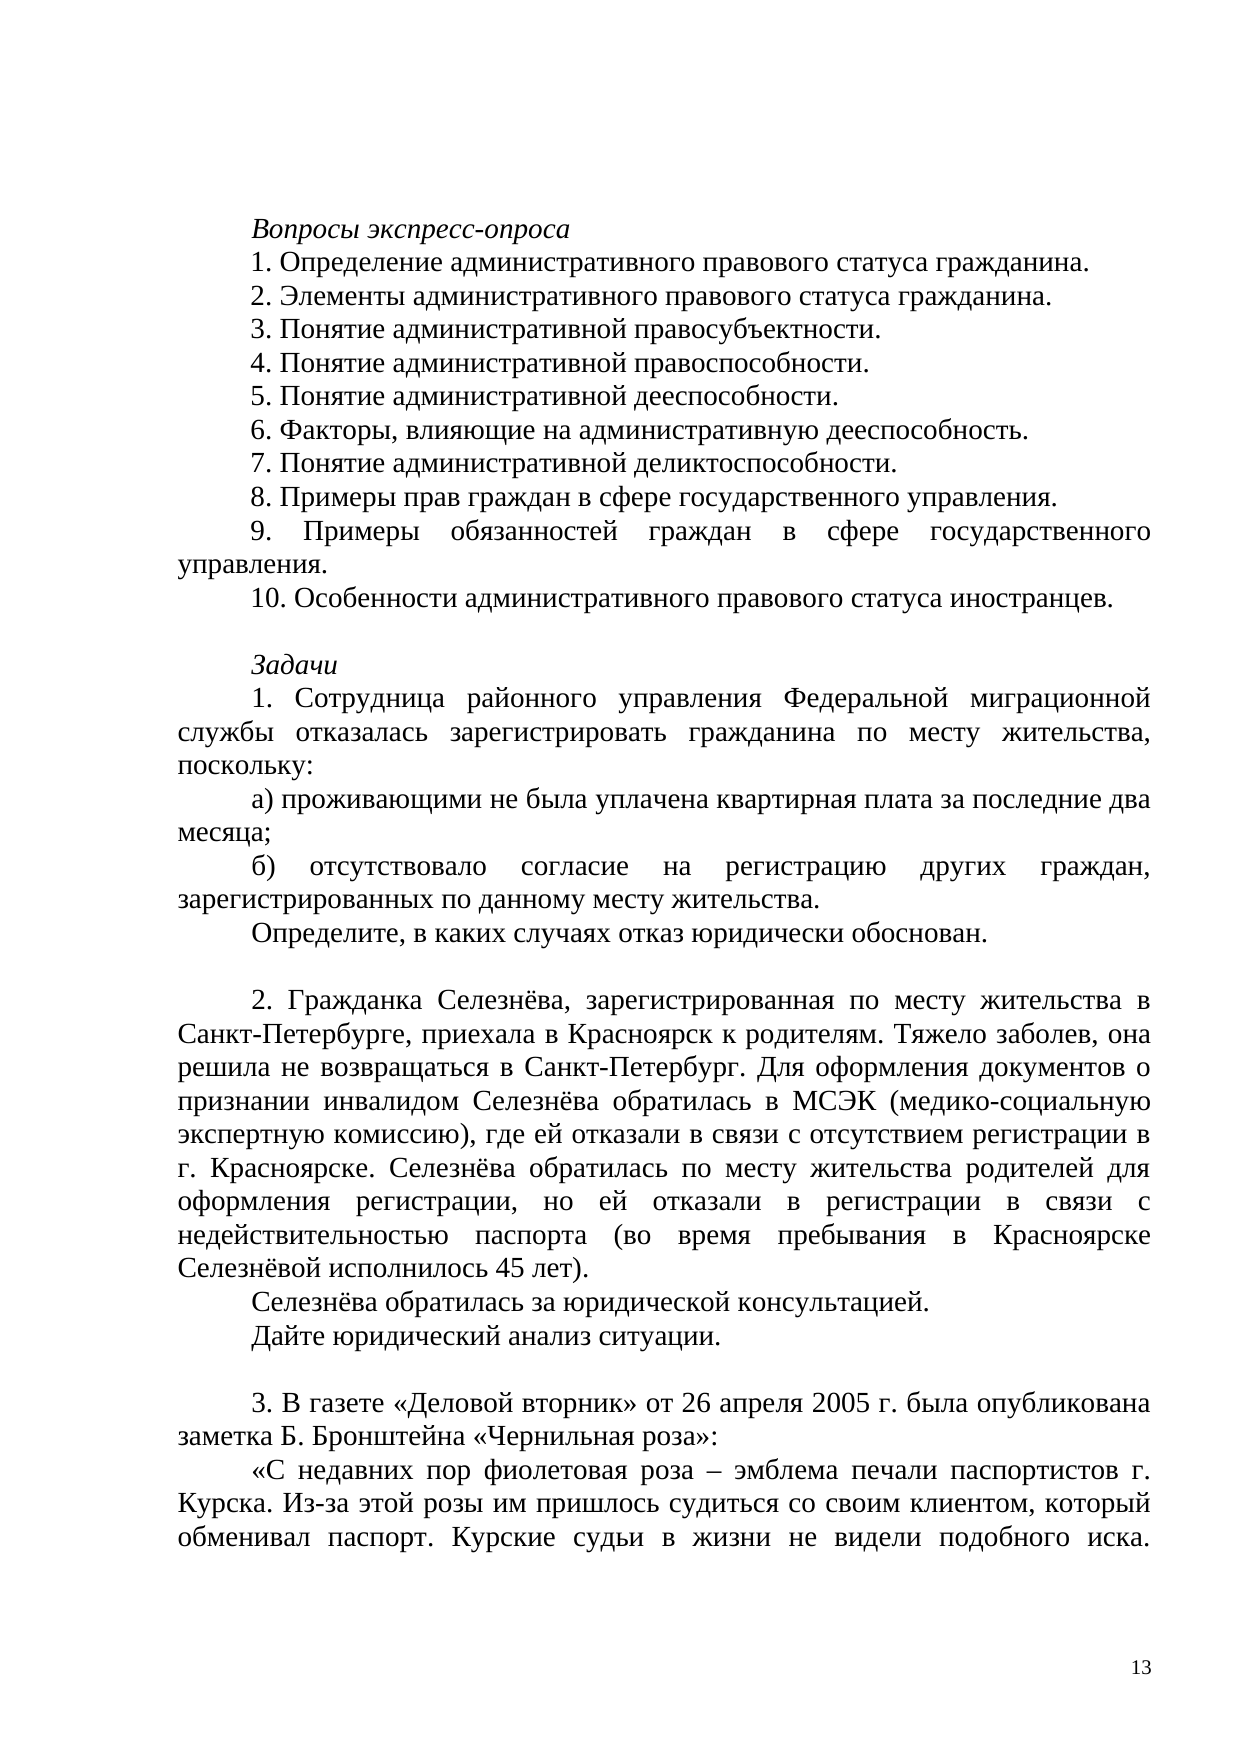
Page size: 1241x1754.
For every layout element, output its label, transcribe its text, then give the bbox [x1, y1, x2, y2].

text 5. Понятие административной дееспособности. [177, 378, 1152, 412]
text 6. Факторы, влияющие на административную дееспособность. [177, 412, 1152, 446]
text 10. Особенности административного правового статуса иностранцев. [177, 580, 1152, 613]
text 3. В газете «Деловой вторник» от 26 апреля . была опубликована заметка Б. Бронштейна «Чернильная роза»: [177, 1385, 1152, 1452]
text 1. Определение административного правового статуса гражданина. [177, 244, 1152, 278]
text 1. Сотрудница районного управления Федеральной миграционной службы отказалась зарегистрировать гражданина по месту жительства, поскольку: [177, 680, 1152, 781]
text 2. Гражданка Селезнёва, зарегистрированная по месту жительства в Санкт-Петербурге, приехала в Красноярск к родителям. Тяжело заболев, она решила не возвращаться в Санкт-Петербург. Для оформления документов о признании инвалидом Селезнёва обратилась в МСЭК (медико-социальную экспертную комиссию), где ей отказали в связи с отсутствием регистрации в г. Красноярске. Селезнёва обратилась по месту жительства родителей для оформления регистрации, но ей отказали в регистрации в связи с недействительностью паспорта (во время пребывания в Красноярске Селезнёвой исполнилось 45 лет). [177, 982, 1152, 1284]
text а) проживающими не была уплачена квартирная плата за последние два месяца; [177, 781, 1152, 848]
text Задачи [177, 647, 1152, 680]
text Определите, в каких случаях отказ юридически обоснован. [177, 915, 1152, 949]
text 7. Понятие административной деликтоспособности. [177, 446, 1152, 479]
text 8. Примеры прав граждан в сфере государственного управления. [177, 479, 1152, 513]
text б) отсутствовало согласие на регистрацию других граждан, зарегистрированных по данному месту жительства. [177, 848, 1152, 915]
text 3. Понятие административной правосубъектности. [177, 311, 1152, 345]
text Дайте юридический анализ ситуации. [177, 1318, 1152, 1351]
text 9. Примеры обязанностей граждан в сфере государственного управления. [177, 513, 1152, 580]
text Вопросы экспресс-опроса [177, 211, 1152, 244]
text Селезнёва обратилась за юридической консультацией. [177, 1284, 1152, 1318]
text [177, 1452, 1152, 1552]
text 2. Элементы административного правового статуса гражданина. [177, 278, 1152, 311]
text 4. Понятие административной правоспособности. [177, 345, 1152, 378]
